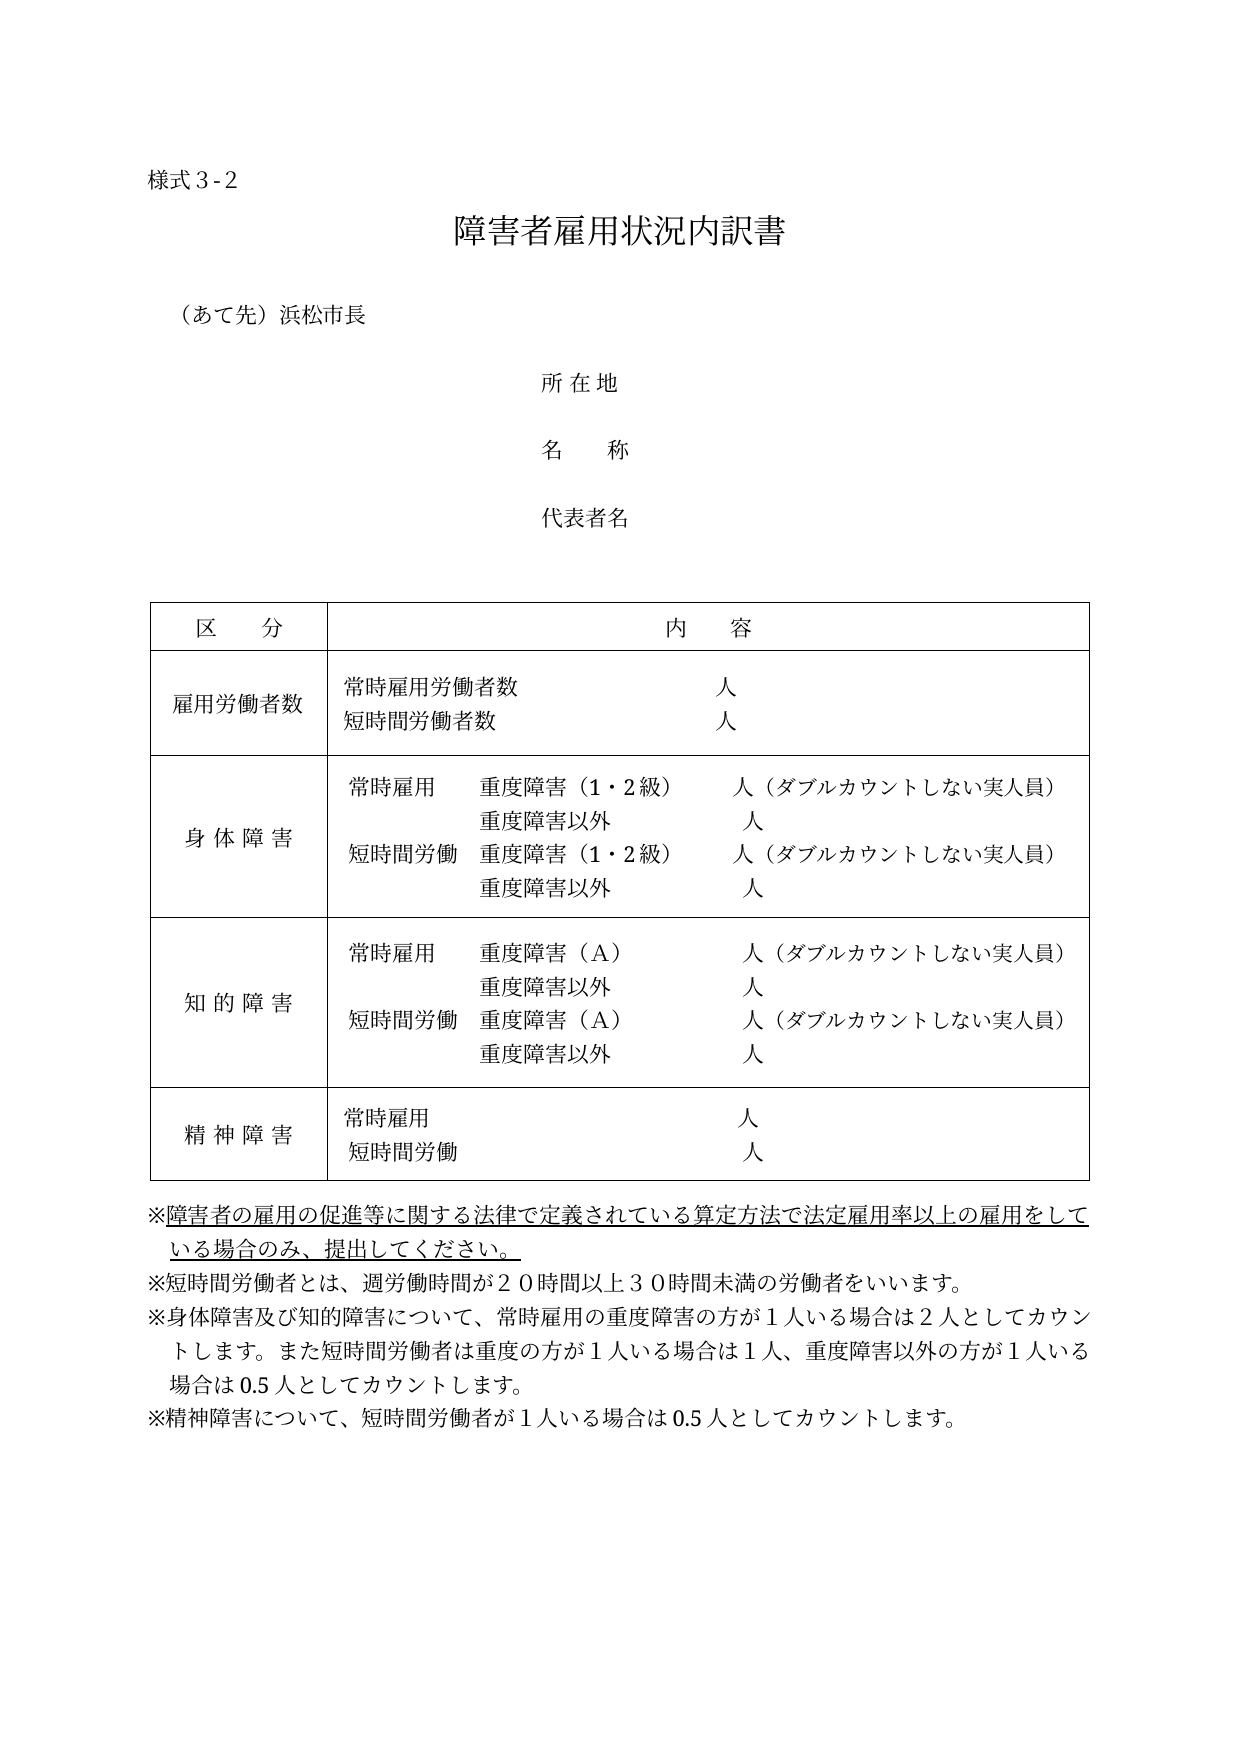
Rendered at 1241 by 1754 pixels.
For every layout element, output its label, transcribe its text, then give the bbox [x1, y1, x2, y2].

text 代表者名 [148, 500, 1092, 534]
text 様式３-２ [148, 162, 1092, 196]
text ※身体障害及び知的障害について、常時雇用の重度障害の方が１人いる場合は２人としてカウントします。また短時間労働者は重度の方が１人いる場合は１人、重度障害以外の方が１人いる場合は0.5人としてカウントします。 [148, 1299, 1092, 1401]
table_cell 常時雇用 重度障害（1・2級） 人（ダブルカウントしない実人員） 重度障害以外 人 短時間労働 重度障害（1・2級） 人（ダブルカウントしない実人員） 重度障害以外 人 [328, 756, 1089, 917]
table_cell 精神障害 [151, 1088, 327, 1179]
table_cell 知的障害 [151, 918, 327, 1087]
text 障害者雇用状況内訳書 [148, 196, 1092, 263]
table_cell 常時雇用 重度障害（Ａ） 人（ダブルカウントしない実人員） 重度障害以外 人 短時間労働 重度障害（Ａ） 人（ダブルカウントしない実人員） 重度障害以外 人 [328, 918, 1089, 1087]
text 所 在 地 [148, 365, 1092, 399]
table_header 区 分 [151, 603, 327, 650]
table_cell 常時雇用 人 短時間労働 人 [328, 1088, 1089, 1179]
text 名 称 [148, 432, 1092, 466]
text ※障害者の雇用の促進等に関する法律で定義されている算定方法で法定雇用率以上の雇用をしている場合のみ、提出してください。 [148, 1197, 1092, 1265]
text ※精神障害について、短時間労働者が１人いる場合は0.5人としてカウントします。 [148, 1401, 1092, 1434]
text （あて先）浜松市長 [148, 297, 1092, 331]
table_cell 雇用労働者数 [151, 651, 327, 755]
table_header 内 容 [328, 603, 1089, 650]
text ※短時間労働者とは、週労働時間が２０時間以上３０時間未満の労働者をいいます。 [148, 1265, 1092, 1299]
table_cell 身体障害 [151, 756, 327, 917]
table_cell 常時雇用労働者数 人 短時間労働者数 人 [328, 651, 1089, 755]
